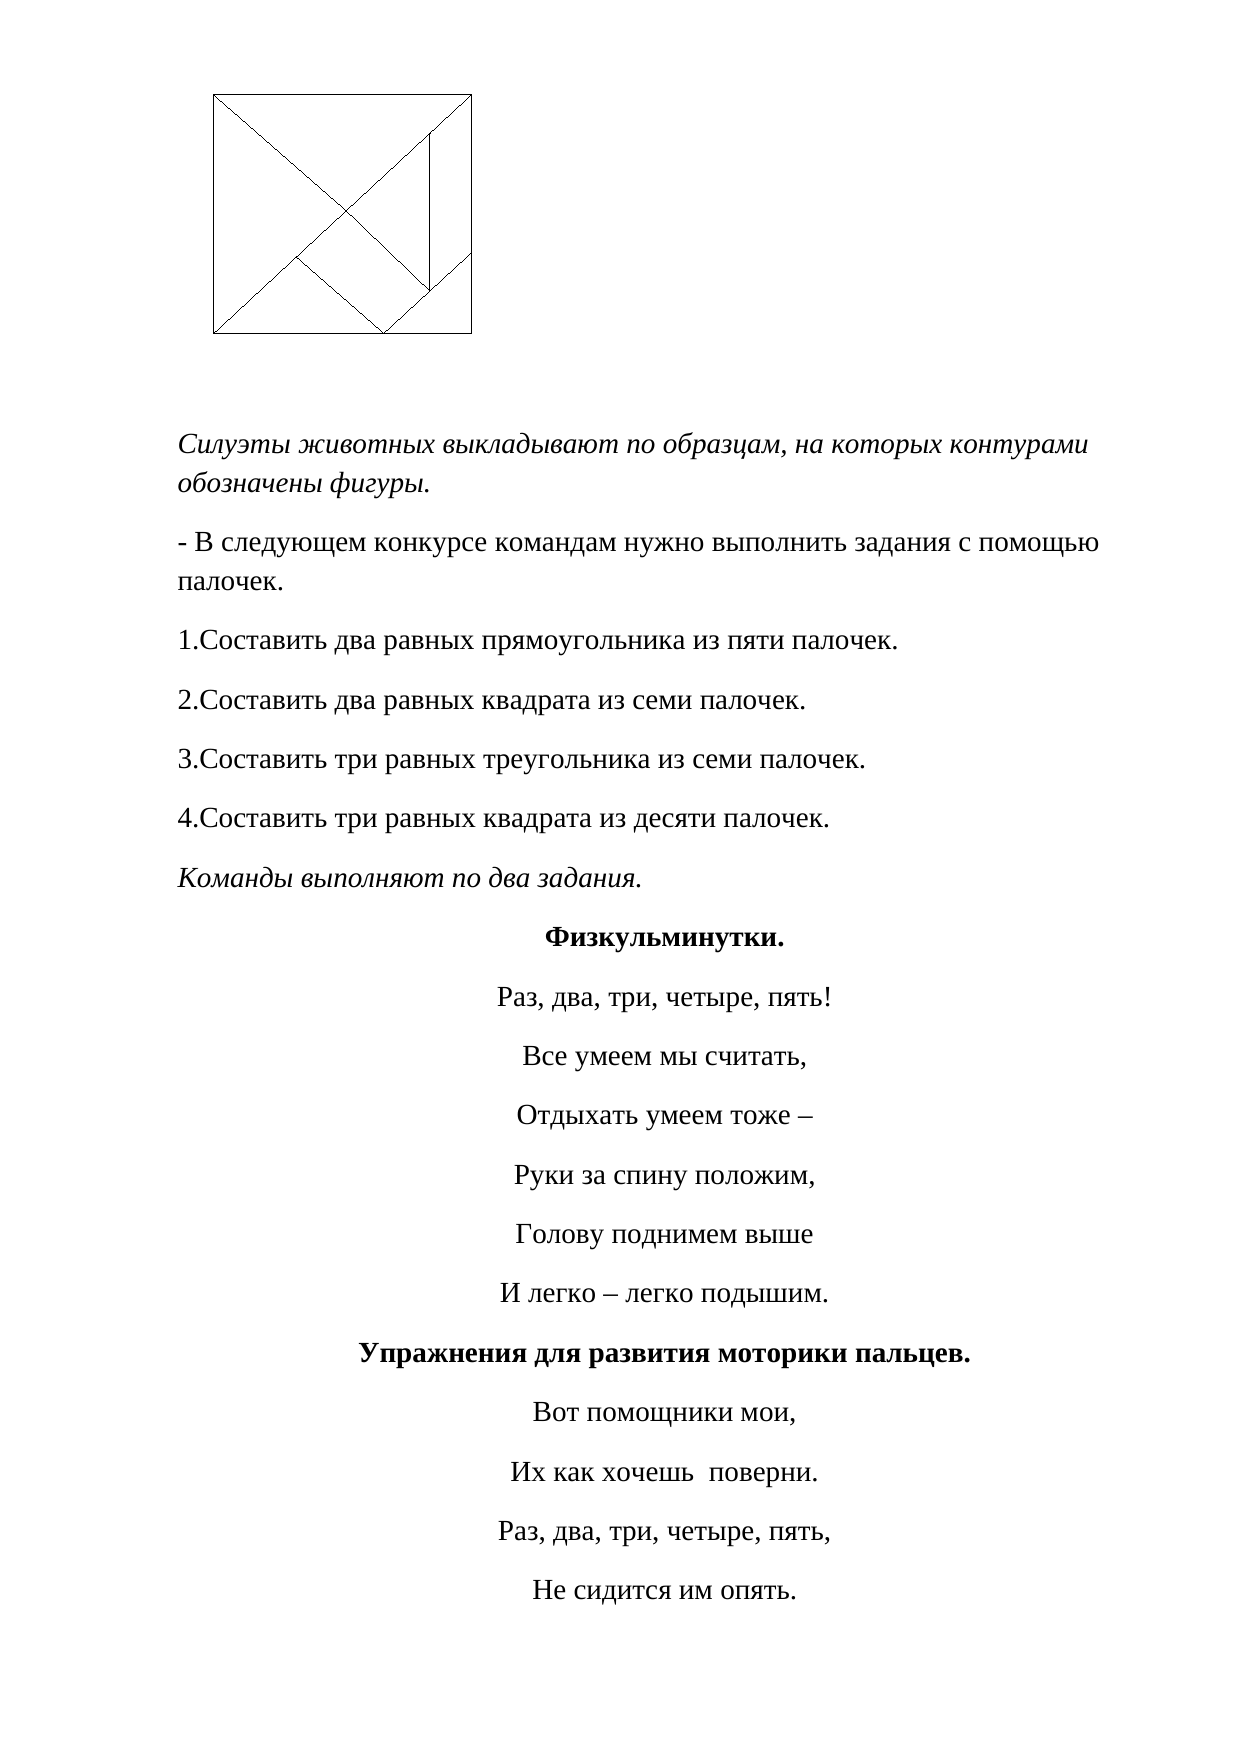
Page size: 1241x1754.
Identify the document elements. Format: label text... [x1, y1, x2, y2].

text Команды выполняют по два задания. [177, 860, 1152, 893]
text 2.Составить два равных квадрата из семи палочек. [177, 682, 1152, 715]
text - В следующем конкурсе командам нужно выполнить задания с помощью палочек. [177, 524, 1152, 597]
text Упражнения для развития моторики пальцев. [177, 1335, 1152, 1368]
text Их как хочешь поверни. [177, 1454, 1152, 1487]
text Не сидится им опять. [177, 1572, 1152, 1606]
text Физкульминутки. [177, 919, 1152, 953]
text Раз, два, три, четыре, пять! [177, 979, 1152, 1012]
text Силуэты животных выкладывают по образцам, на которых контурами обозначены фигуры. [177, 427, 1152, 499]
text Вот помощники мои, [177, 1394, 1152, 1428]
text 3.Составить три равных треугольника из семи палочек. [177, 741, 1152, 775]
text Голову поднимем выше [177, 1216, 1152, 1250]
text Раз, два, три, четыре, пять, [177, 1513, 1152, 1547]
text Отдыхать умеем тоже – [177, 1097, 1152, 1131]
text 4.Составить три равных квадрата из десяти палочек. [177, 801, 1152, 834]
text 1.Составить два равных прямоугольника из пяти палочек. [177, 622, 1152, 656]
text Руки за спину положим, [177, 1157, 1152, 1190]
text И легко – легко подышим. [177, 1276, 1152, 1309]
text Все умеем мы считать, [177, 1038, 1152, 1072]
